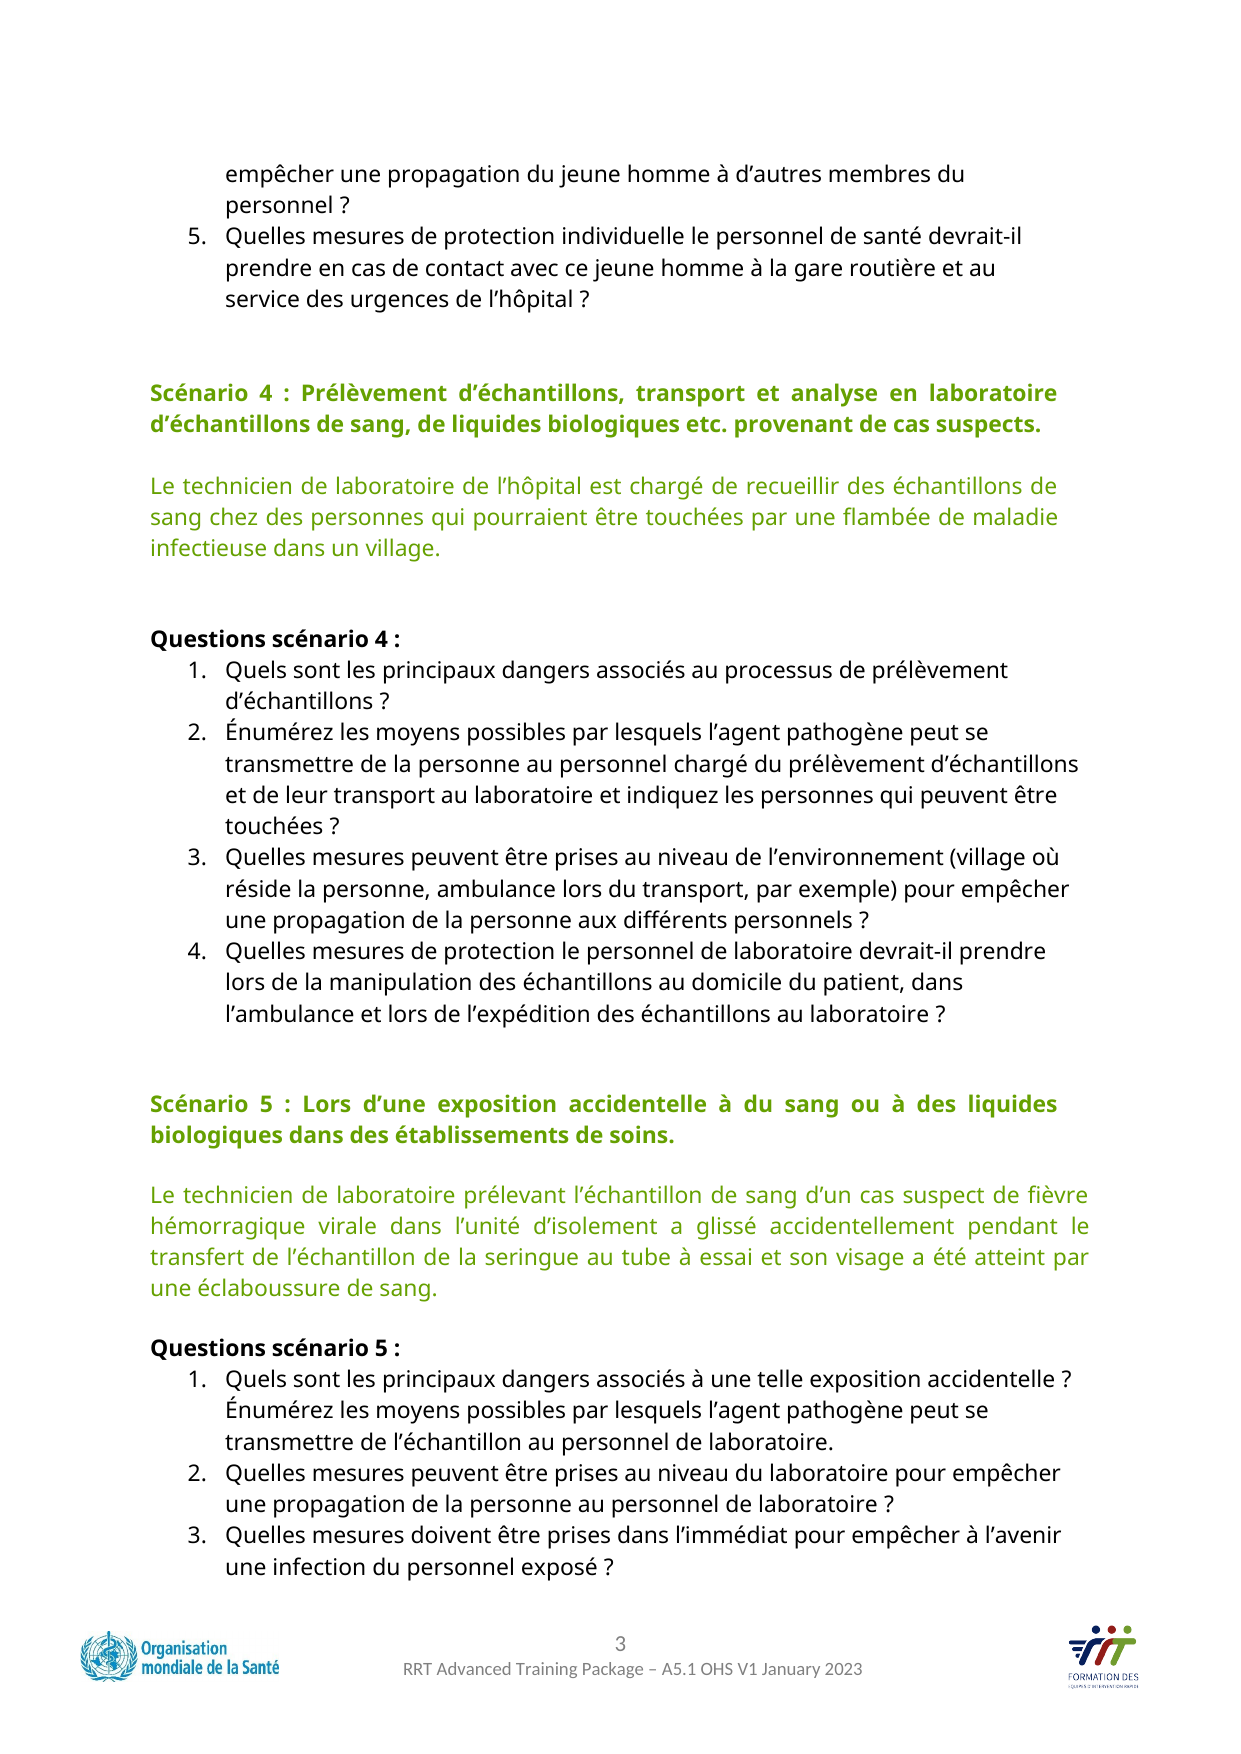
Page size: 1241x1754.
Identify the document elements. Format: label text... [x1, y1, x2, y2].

list Quels sont les principaux dangers associés à une telle exposition accidentelle ? Énumérez les moyens possibles par lesquels l’agent pathogène peut se transmettre de l’échantillon au personnel de laboratoire. [187, 1363, 1090, 1457]
list Quelles mesures peuvent être prises au niveau de l’environnement (village où réside la personne, ambulance lors du transport, par exemple) pour empêcher une propagation de la personne aux différents personnels ? [187, 841, 1090, 935]
list Quelles mesures peuvent être prises au niveau du laboratoire pour empêcher une propagation de la personne au personnel de laboratoire ? [187, 1457, 1090, 1519]
list Quelles mesures doivent être prises dans l’immédiat pour empêcher à l’avenir une infection du personnel exposé ? [187, 1519, 1090, 1582]
text Scénario 5 : Lors d’une exposition accidentelle à du sang ou à des liquides biologiques dans des établissements de soins. [150, 1088, 1059, 1151]
text Questions scénario 5 : [150, 1332, 1090, 1363]
text Le technicien de laboratoire de l’hôpital est chargé de recueillir des échantillons de sang chez des personnes qui pourraient être touchées par une flambée de maladie infectieuse dans un village. [150, 469, 1059, 563]
list Énumérez les moyens possibles par lesquels l’agent pathogène peut se transmettre de la personne au personnel chargé du prélèvement d’échantillons et de leur transport au laboratoire et indiquez les personnes qui peuvent être touchées ? [187, 716, 1090, 841]
list Quelles mesures de protection le personnel de laboratoire devrait-il prendre lors de la manipulation des échantillons au domicile du patient, dans l’ambulance et lors de l’expédition des échantillons au laboratoire ? [187, 935, 1090, 1029]
text Questions scénario 4 : [150, 623, 1059, 654]
picture [80, 1631, 279, 1682]
list Quelles mesures de protection individuelle le personnel de santé devrait-il prendre en cas de contact avec ce jeune homme à la gare routière et au service des urgences de l’hôpital ? [187, 220, 1059, 314]
picture [1068, 1625, 1139, 1689]
text Scénario 4 : Prélèvement d’échantillons, transport et analyse en laboratoire d’échantillons de sang, de liquides biologiques etc. provenant de cas suspects. [150, 377, 1059, 439]
text Le technicien de laboratoire prélevant l’échantillon de sang d’un cas suspect de fièvre hémorragique virale dans l’unité d’isolement a glissé accidentellement pendant le transfert de l’échantillon de la seringue au tube à essai et son visage a été atteint par une éclaboussure de sang. [150, 1179, 1090, 1304]
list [187, 158, 1059, 220]
list Quels sont les principaux dangers associés au processus de prélèvement d’échantillons ? [187, 654, 1090, 716]
